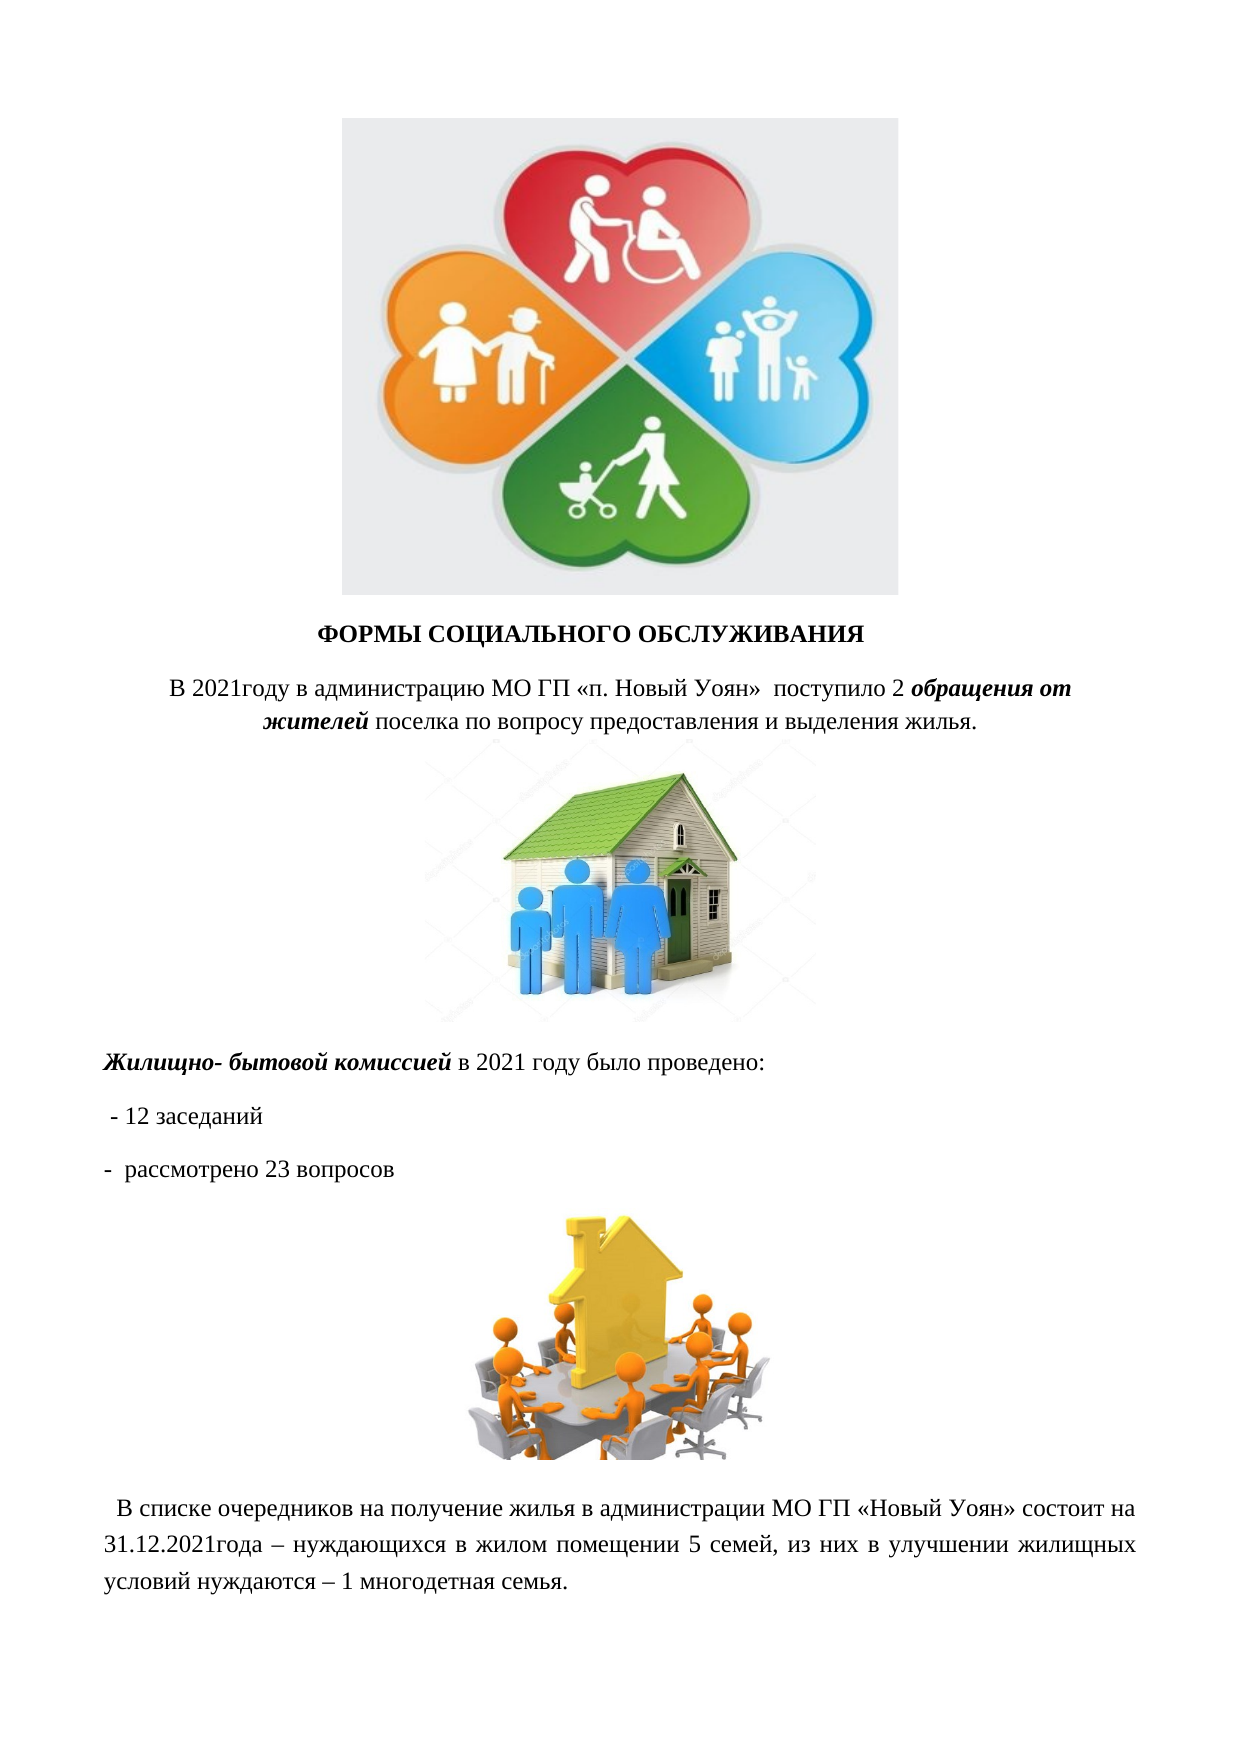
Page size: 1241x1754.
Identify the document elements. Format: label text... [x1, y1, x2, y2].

text В списке очередников на получение жилья в администрации МО ГП «Новый Уоян» состоит на 31.12.2021года – нуждающихся в жилом помещении 5 семей, из них в улучшении жилищных условий нуждаются – 1 многодетная семья. [103, 1485, 1137, 1595]
text ФОРМЫ СОЦИАЛЬНОГО ОБСЛУЖИВАНИЯ [44, 619, 1137, 648]
picture [342, 118, 899, 595]
text - 12 заседаний [103, 1101, 1137, 1129]
text Жилищно- бытовой комиссией в 2021 году было проведено: [103, 1047, 1137, 1076]
picture [416, 1208, 824, 1460]
text - рассмотрено 23 вопросов [103, 1154, 1137, 1183]
picture [424, 739, 816, 1022]
